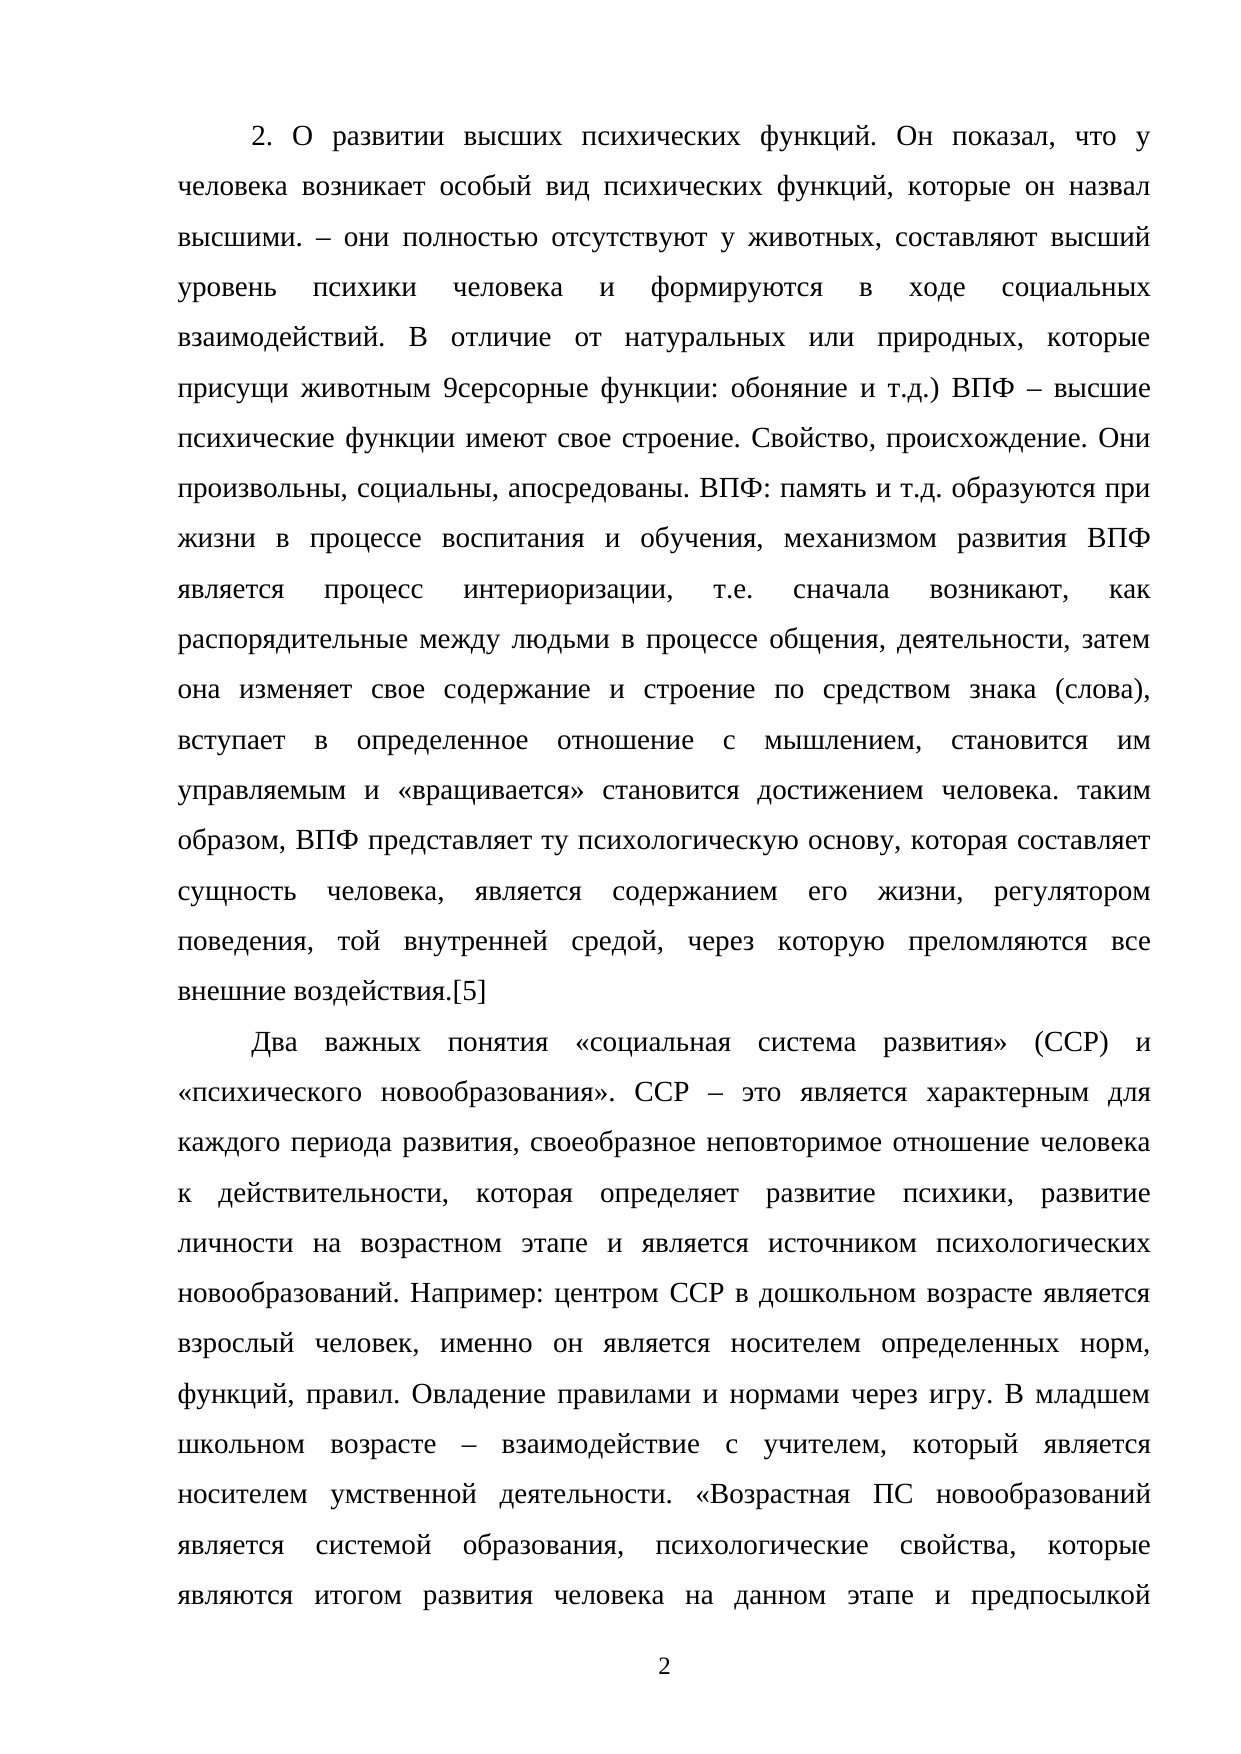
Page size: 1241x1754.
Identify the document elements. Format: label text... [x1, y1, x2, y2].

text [177, 1024, 1152, 1611]
text 2. О развитии высших психических функций. Он показал, что у человека возникает особый вид психических функций, которые он назвал высшими. – они полностью отсутствуют у животных, составляют высший уровень психики человека и формируются в ходе социальных взаимодействий. В отличие от натуральных или природных, которые присущи животным 9серсорные функции: обоняние и т.д.) ВПФ – высшие психические функции имеют свое строение. Свойство, происхождение. Они произвольны, социальны, апосредованы. ВПФ: память и т.д. образуются при жизни в процессе воспитания и обучения, механизмом развития ВПФ является процесс интериоризации, т.е. сначала возникают, как распорядительные между людьми в процессе общения, деятельности, затем она изменяет свое содержание и строение по средством знака (слова), вступает в определенное отношение с мышлением, становится им управляемым и «вращивается» становится достижением человека. таким образом, ВПФ представляет ту психологическую основу, которая составляет сущность человека, является содержанием его жизни, регулятором поведения, той внутренней средой, через которую преломляются все внешние воздействия.[5] [177, 118, 1152, 1007]
